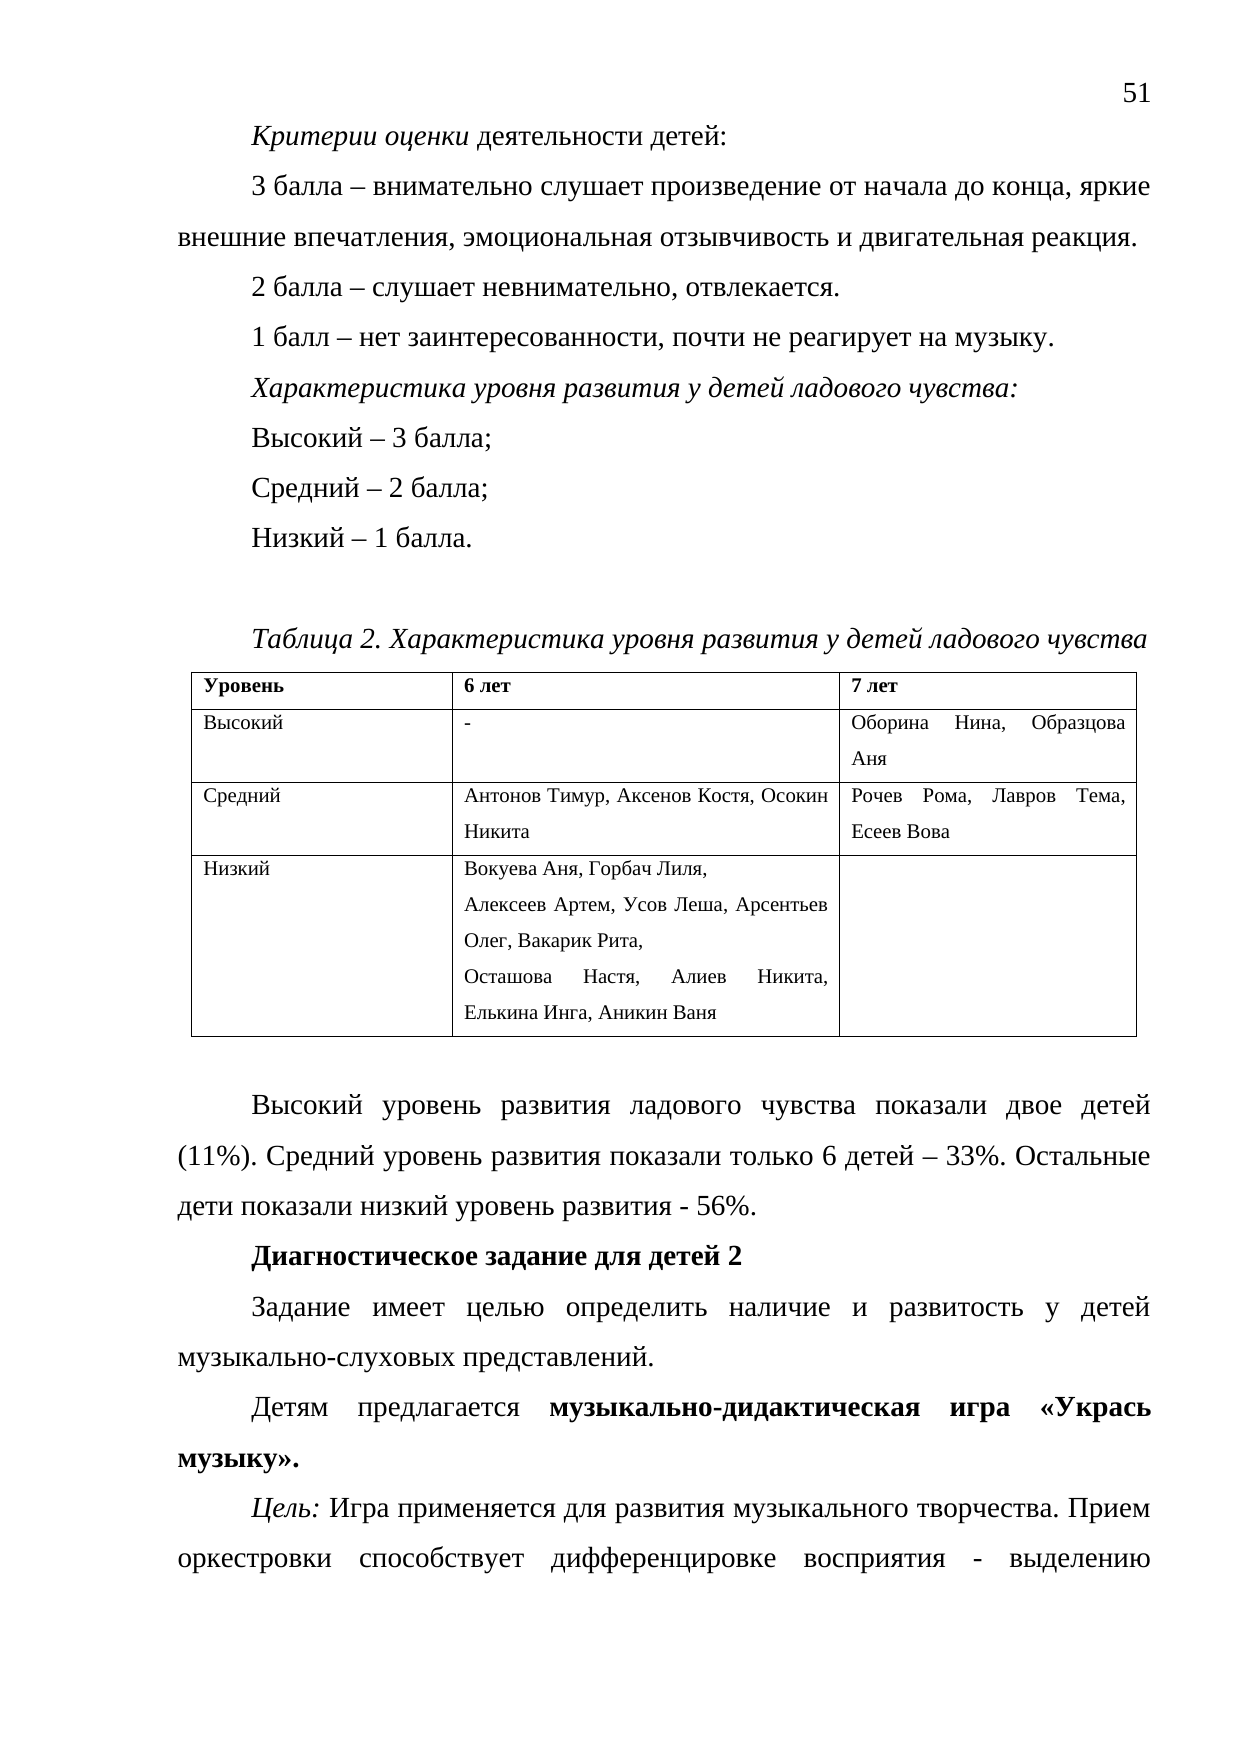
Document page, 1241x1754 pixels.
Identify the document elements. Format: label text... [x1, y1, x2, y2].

text 2 балла – слушает невнимательно, отвлекается. [177, 269, 1152, 303]
text Диагностическое задание для детей 2 [177, 1238, 1152, 1272]
table_cell Антонов Тимур, Аксенов Костя, Осокин Никита [453, 783, 839, 855]
text Задание имеет целью определить наличие и развитость у детей музыкально-слуховых представлений. [177, 1289, 1152, 1373]
text 3 балла – внимательно слушает произведение от начала до конца, яркие внешние впечатления, эмоциональная отзывчивость и двигательная реакция. [177, 168, 1152, 252]
text Таблица 2. Характеристика уровня развития у детей ладового чувства [177, 621, 1152, 655]
text Детям предлагается музыкально-дидактическая игра «Укрась музыку». [177, 1389, 1152, 1473]
text Высокий – 3 балла; [177, 420, 1152, 453]
text Низкий – 1 балла. [177, 521, 1152, 554]
table_cell Низкий [192, 856, 452, 1036]
text 1 балл – нет заинтересованности, почти не реагирует на музыку. [177, 319, 1152, 353]
text Критерии оценки деятельности детей: [177, 118, 1152, 152]
table_cell - [453, 710, 839, 782]
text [177, 1490, 1152, 1574]
table_header 6 лет [453, 673, 839, 709]
table_cell Рочев Рома, Лавров Тема, Есеев Вова [840, 783, 1136, 855]
table_header 7 лет [840, 673, 1136, 709]
table_cell Вокуева Аня, Горбач Лиля, Алексеев Артем, Усов Леша, Арсентьев Олег, Вакарик Рита, Осташова Настя, Алиев Никита, Елькина Инга, Аникин Ваня [453, 856, 839, 1036]
table_cell Высокий [192, 710, 452, 782]
table_header Уровень [192, 673, 452, 709]
text Средний – 2 балла; [177, 470, 1152, 504]
table_cell Оборина Нина, Образцова Аня [840, 710, 1136, 782]
text Высокий уровень развития ладового чувства показали двое детей (11%). Средний уровень развития показали только 6 детей – 33%. Остальные дети показали низкий уровень развития - 56%. [177, 1087, 1152, 1222]
table_cell [840, 856, 1136, 1036]
text Характеристика уровня развития у детей ладового чувства: [177, 370, 1152, 403]
table_cell Средний [192, 783, 452, 855]
